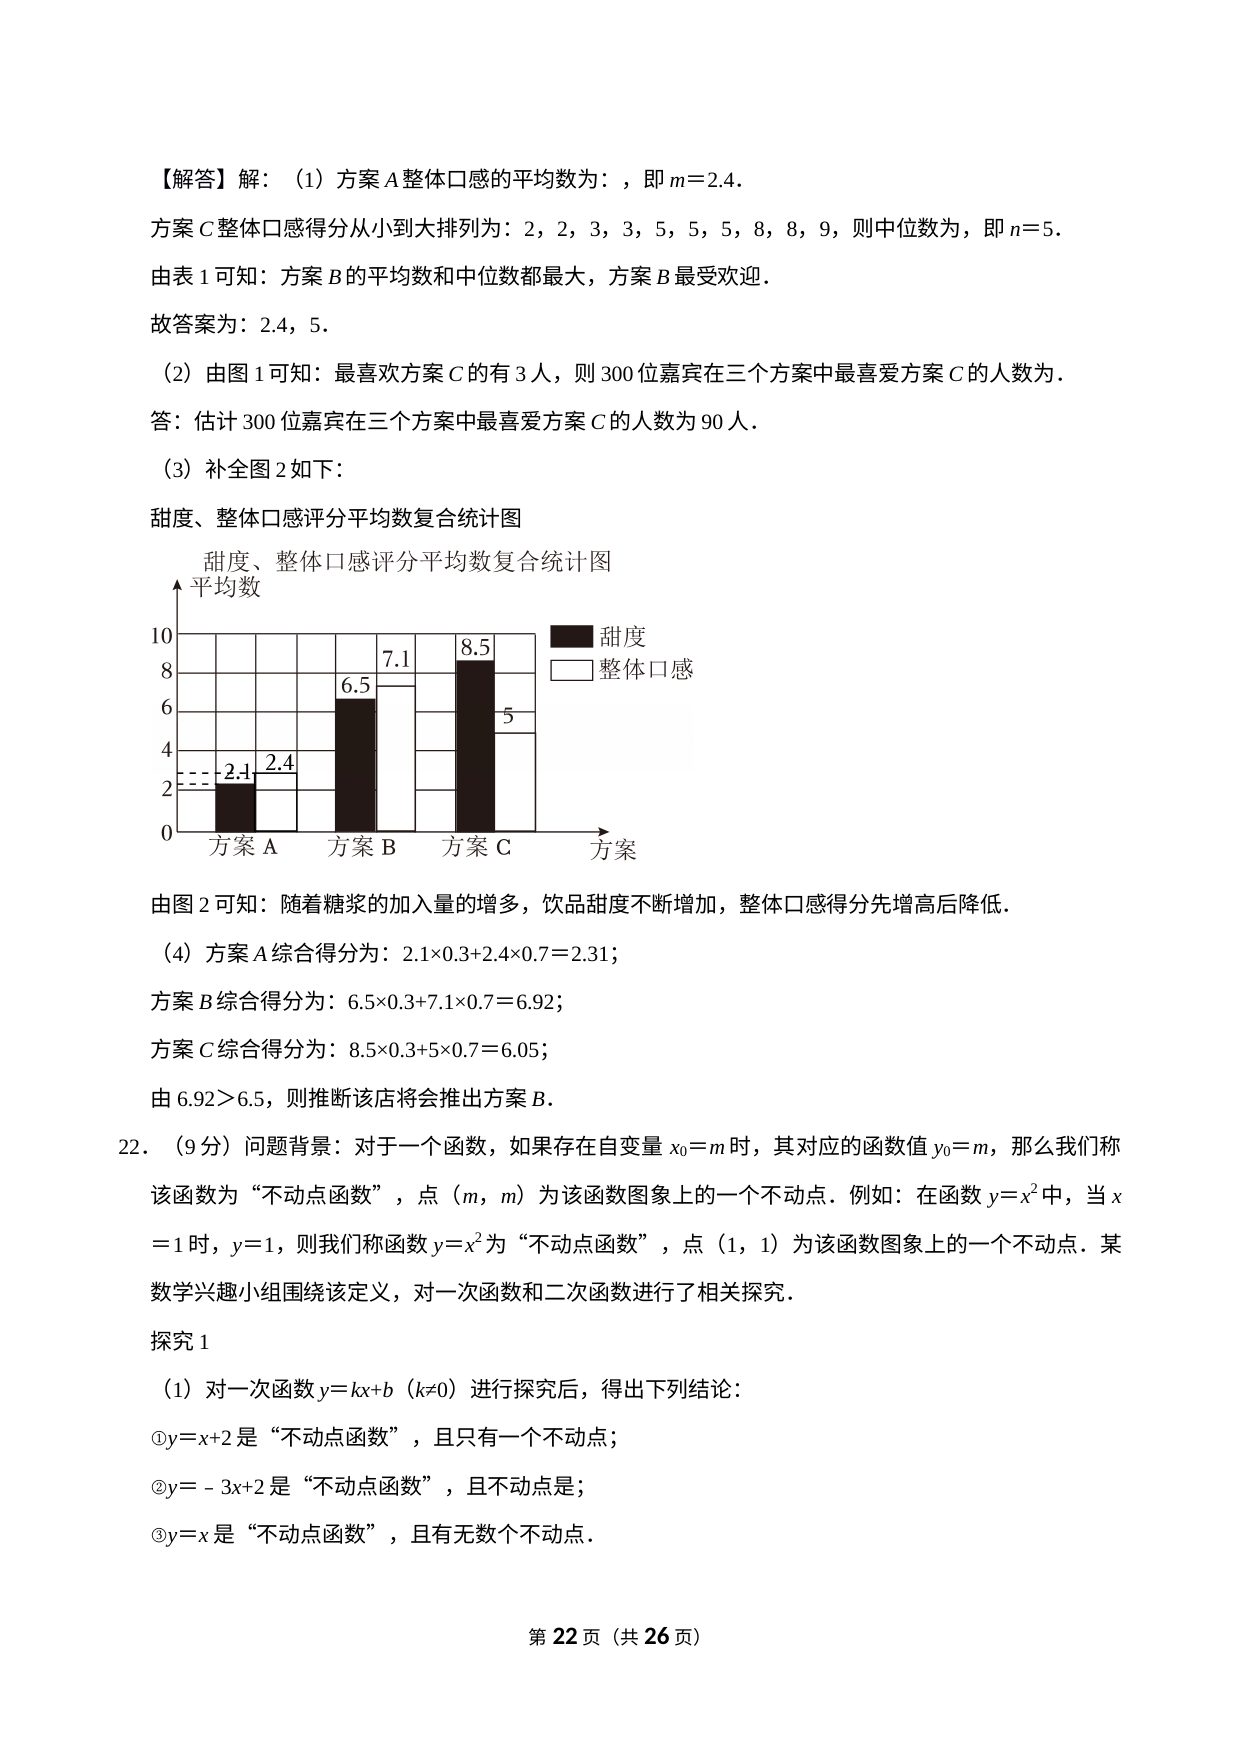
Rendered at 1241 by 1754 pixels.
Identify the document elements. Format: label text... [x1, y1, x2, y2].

text 方案C整体口感得分从小到大排列为：2，2，3，3，5，5，5，8，8，9，则中位数为，即n＝5． [151, 210, 1122, 243]
text ①y＝x+2是“不动点函数”，且只有一个不动点； [151, 1420, 1122, 1452]
text 由6.92＞6.5，则推断该店将会推出方案B． [151, 1080, 1122, 1113]
text 由表1可知：方案B的平均数和中位数都最大，方案B最受欢迎． [151, 259, 1122, 291]
text 答：估计300位嘉宾在三个方案中最喜爱方案C的人数为90人． [151, 404, 1122, 436]
text （1）对一次函数y＝kx+b（k≠0）进行探究后，得出下列结论： [151, 1372, 1122, 1404]
text ②y＝﹣3x+2是“不动点函数”，且不动点是； [151, 1468, 1122, 1501]
text （4）方案A综合得分为：2.1×0.3+2.4×0.7＝2.31； [151, 935, 1122, 968]
text 22．（9分）问题背景：对于一个函数，如果存在自变量x0＝m时，其对应的函数值y0＝m，那么我们称该函数为“不动点函数”，点（m，m）为该函数图象上的一个不动点．例如：在函数y＝x2中，当x＝1时，y＝1，则我们称函数y＝x2为“不动点函数”，点（1，1）为该函数图象上的一个不动点．某数学兴趣小组围绕该定义，对一次函数和二次函数进行了相关探究． [118, 1129, 1122, 1307]
text （3）补全图2如下： [151, 452, 1122, 484]
text 方案C综合得分为：8.5×0.3+5×0.7＝6.05； [151, 1032, 1122, 1064]
text 故答案为：2.4，5． [151, 307, 1122, 339]
text 方案B综合得分为：6.5×0.3+7.1×0.7＝6.92； [151, 984, 1122, 1016]
text 【解答】解：（1）方案A整体口感的平均数为：，即m＝2.4． [151, 162, 1122, 194]
text ③y＝x是“不动点函数”，且有无数个不动点． [151, 1517, 1122, 1549]
text 甜度、整体口感评分平均数复合统计图 [151, 500, 1122, 533]
text 由图2可知：随着糖浆的加入量的增多，饮品甜度不断增加，整体口感得分先增高后降低． [151, 887, 1122, 919]
text 探究1 [151, 1323, 1122, 1356]
text （2）由图1可知：最喜欢方案C的有3人，则300位嘉宾在三个方案中最喜爱方案C的人数为． [151, 355, 1122, 388]
